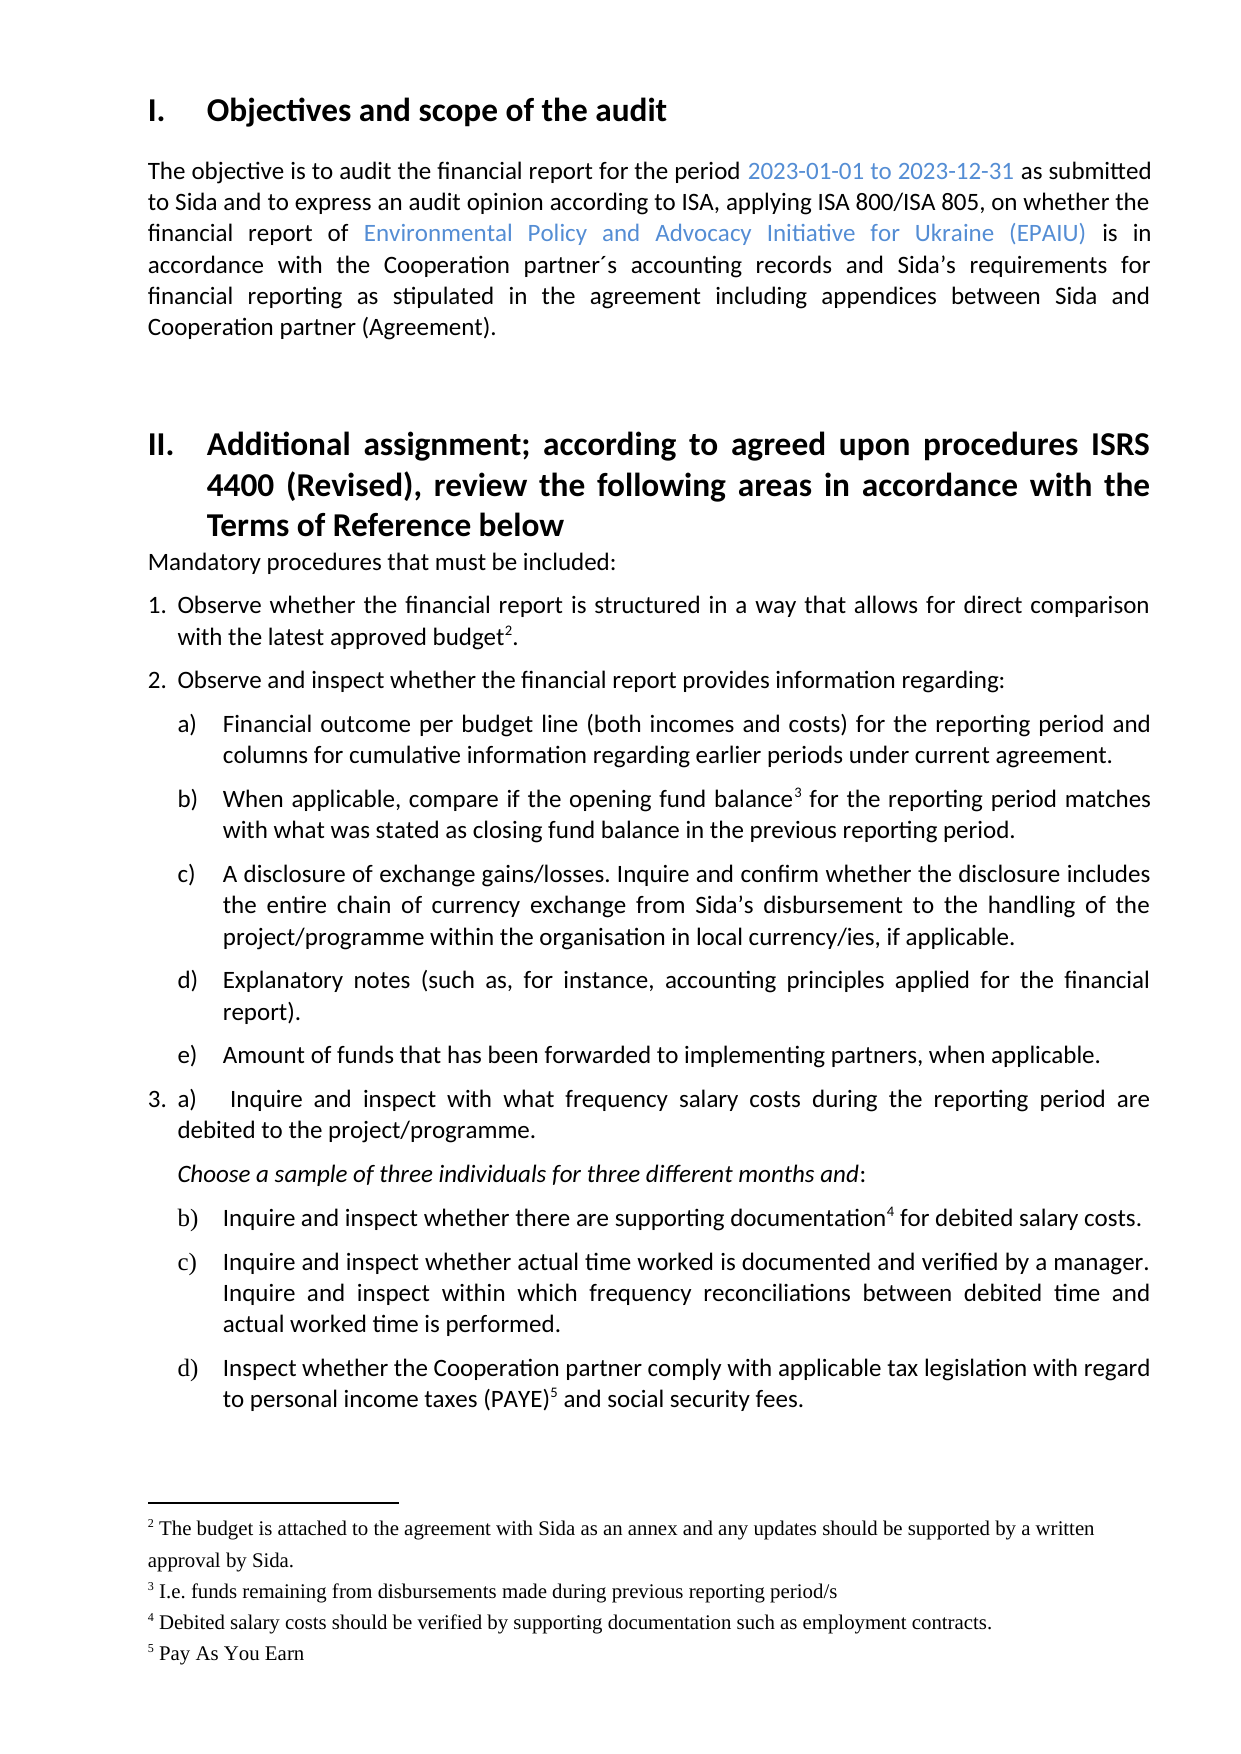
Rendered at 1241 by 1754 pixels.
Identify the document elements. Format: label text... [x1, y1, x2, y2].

list Inquire and inspect whether there are supporting documentation for debited salary costs. [177, 1201, 1152, 1233]
text The objective is to audit the financial report for the period 2023-01-01 to 2023-12-31 as submitted to Sida and to express an audit opinion according to ISA, applying ISA 800/ISA 805, on whether the financial report of Environmental Policy and Advocacy Initiative for Ukraine (EPAIU) is in accordance with the Cooperation partner´s accounting records and Sida’s requirements for financial reporting as stipulated in the agreement including appendices between Sida and Cooperation partner (Agreement). [148, 154, 1152, 342]
list Financial outcome per budget line (both incomes and costs) for the reporting period and columns for cumulative information regarding earlier periods under current agreement. [177, 708, 1152, 770]
list Inspect whether the Cooperation partner comply with applicable tax legislation with regard to personal income taxes (PAYE) and social security fees. [177, 1351, 1152, 1414]
list Observe whether the financial report is structured in a way that allows for direct comparison with the latest approved budget. [148, 589, 1152, 651]
list Amount of funds that has been forwarded to implementing partners, when applicable. [177, 1039, 1152, 1070]
text I. Objectives and scope of the audit [148, 88, 1152, 129]
list A disclosure of exchange gains/losses. Inquire and confirm whether the disclosure includes the entire chain of currency exchange from Sida’s disbursement to the handling of the project/programme within the organisation in local currency/ies, if applicable. [177, 858, 1152, 951]
list Inquire and inspect whether actual time worked is documented and verified by a manager. Inquire and inspect within which frequency reconciliations between debited time and actual worked time is performed. [177, 1245, 1152, 1339]
text Choose a sample of three individuals for three different months and: [177, 1158, 1152, 1189]
list When applicable, compare if the opening fund balance for the reporting period matches with what was stated as closing fund balance in the previous reporting period. [177, 783, 1152, 845]
list Explanatory notes (such as, for instance, accounting principles applied for the financial report). [177, 964, 1152, 1026]
list Observe and inspect whether the financial report provides information regarding: [148, 664, 1152, 695]
text II. Additional assignment; according to agreed upon procedures ISRS 4400 (Revised), review the following areas in accordance with the Terms of Reference below [148, 423, 1152, 545]
text Mandatory procedures that must be included: [148, 545, 1152, 576]
list a) Inquire and inspect with what frequency salary costs during the reporting period are debited to the project/programme. [148, 1083, 1152, 1145]
